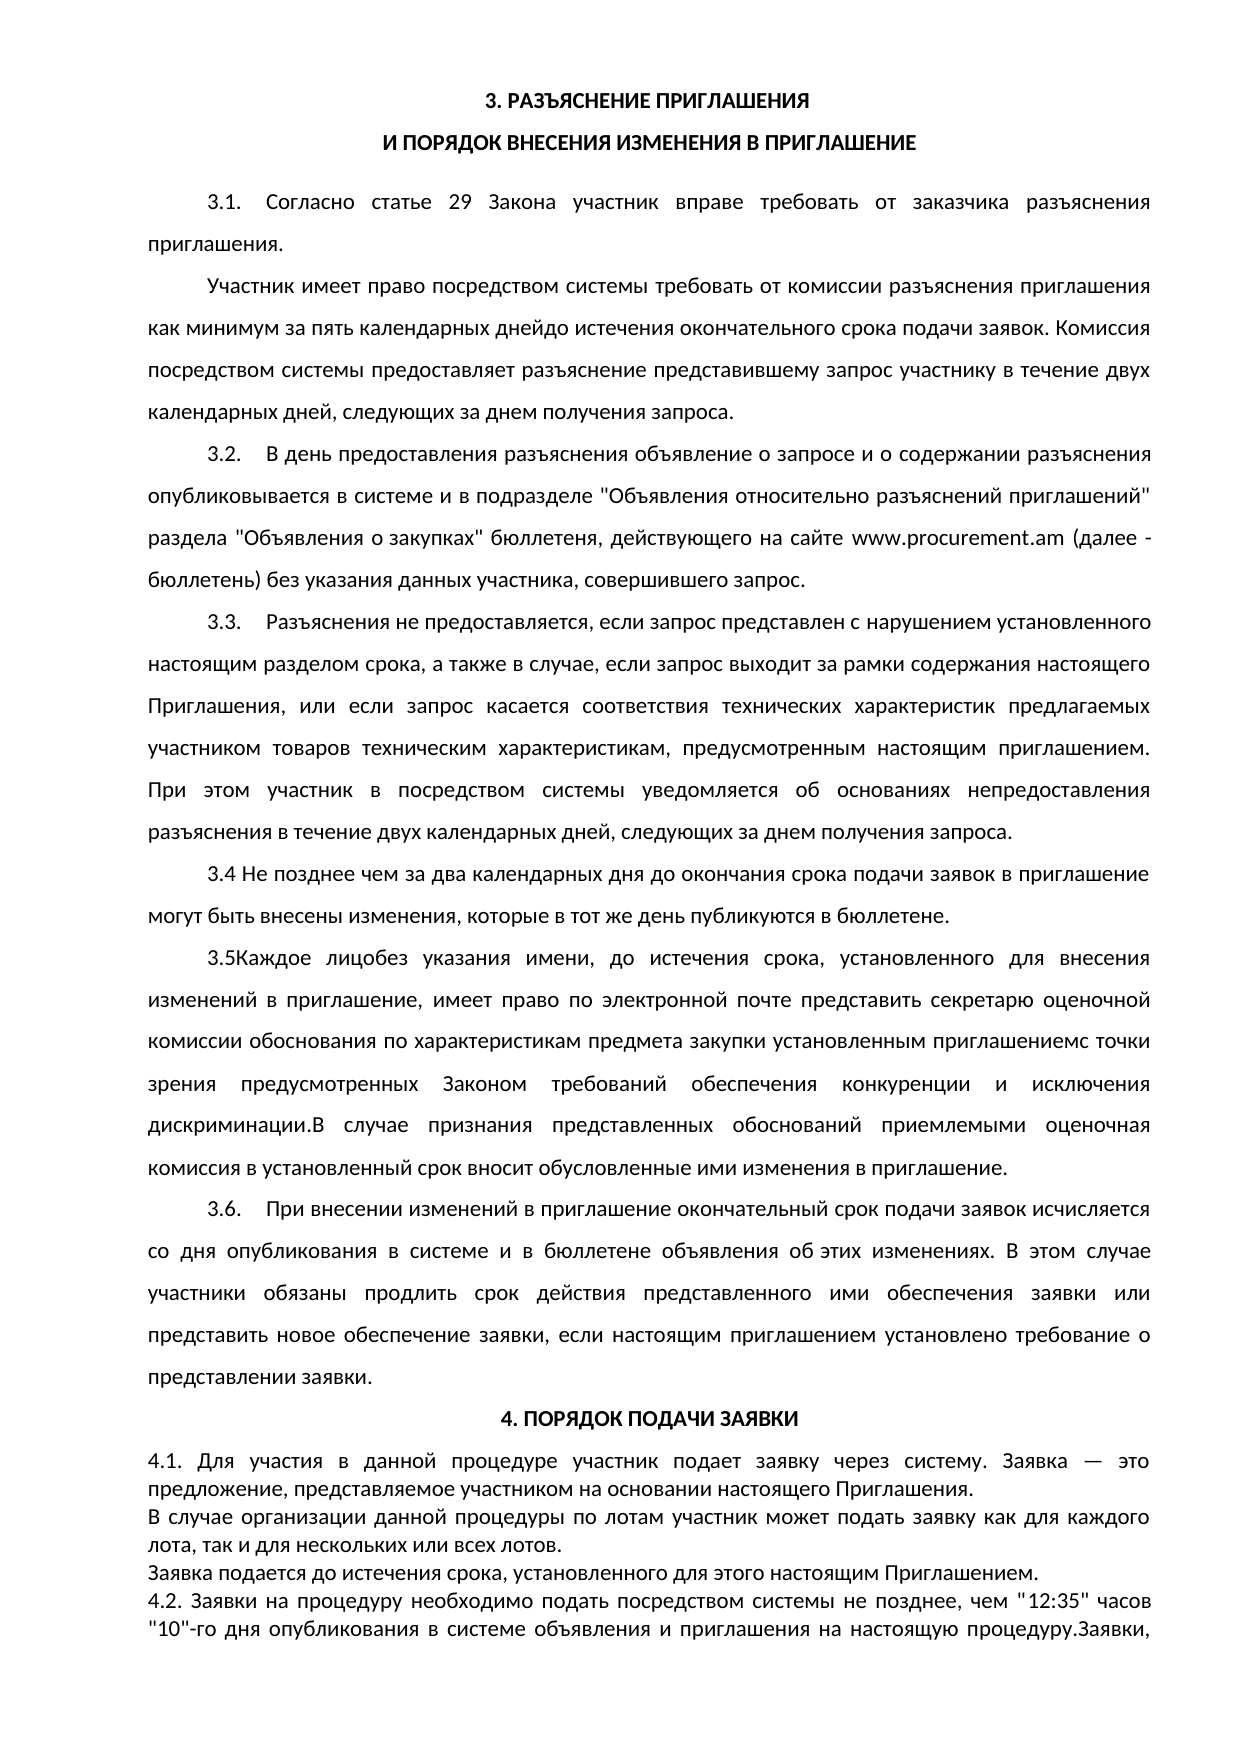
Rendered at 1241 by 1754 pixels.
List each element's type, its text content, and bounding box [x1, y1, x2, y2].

text 3. РАЗЪЯСНЕНИЕ ПРИГЛАШЕНИЯ И ПОРЯДОК ВНЕСЕНИЯ ИЗМЕНЕНИЯ В ПРИГЛАШЕНИЕ [148, 86, 1152, 156]
text 3.1. Согласно статье 29 Закона участник вправе требовать от заказчика разъяснения приглашения. [148, 187, 1152, 257]
text 3.6. При внесении изменений в приглашение окончательный срок подачи заявок исчисляется со дня опубликования в системе и в бюллетене объявления об этих изменениях. В этом случае участники обязаны продлить срок действия представленного ими обеспечения заявки или представить новое обеспечение заявки, если настоящим приглашением установлено требование о представлении заявки. [148, 1194, 1152, 1391]
text 4. ПОРЯДОК ПОДАЧИ ЗАЯВКИ [148, 1404, 1152, 1432]
text В случае организации данной процедуры по лотам участник может подать заявку как для каждого лота, так и для нескольких или всех лотов. [148, 1502, 1152, 1558]
text Участник имеет право посредством системы требовать от комиссии разъяснения приглашения как минимум за пять календарных днейдо истечения окончательного срока подачи заявок. Комиссия посредством системы предоставляет разъяснение представившему запрос участнику в течение двух календарных дней, следующих за днем получения запроса. [148, 271, 1152, 425]
text 3.4 Не позднее чем за два календарных дня до окончания срока подачи заявок в приглашение могут быть внесены изменения, которые в тот же день публикуются в бюллетене. [148, 859, 1152, 929]
text 3.3. Разъяснения не предоставляется, если запрос представлен с нарушением установленного настоящим разделом срока, а также в случае, если запрос выходит за рамки содержания настоящего Приглашения, или если запрос касается соответствия технических характеристик предлагаемых участником товаров техническим характеристикам, предусмотренным настоящим приглашением. При этом участник в посредством системы уведомляется об основаниях непредоставления разъяснения в течение двух календарных дней, следующих за днем получения запроса. [148, 607, 1152, 845]
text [148, 1587, 1152, 1643]
text 4.1. Для участия в данной процедуре участник подает заявку через систему. Заявка — это предложение, представляемое участником на основании настоящего Приглашения. [148, 1446, 1152, 1502]
text Заявка подается до истечения срока, установленного для этого настоящим Приглашением. [148, 1558, 1152, 1587]
text 3.5Каждое лицобез указания имени, до истечения срока, установленного для внесения изменений в приглашение, имеет право по электронной почте представить секретарю оценочной комиссии обоснования по характеристикам предмета закупки установленным приглашениемс точки зрения предусмотренных Законом требований обеспечения конкуренции и исключения дискриминации.В случае признания представленных обоснований приемлемыми оценочная комиссия в установленный срок вносит обусловленные ими изменения в приглашение. [148, 943, 1152, 1181]
text 3.2. В день предоставления разъяснения объявление о запросе и о содержании разъяснения опубликовывается в системе и в подразделе "Объявления относительно разъяснений приглашений" раздела "Объявления о закупках" бюллетеня, действующего на сайте www.procurement.am (далее - бюллетень) без указания данных участника, совершившего запрос. [148, 439, 1152, 593]
